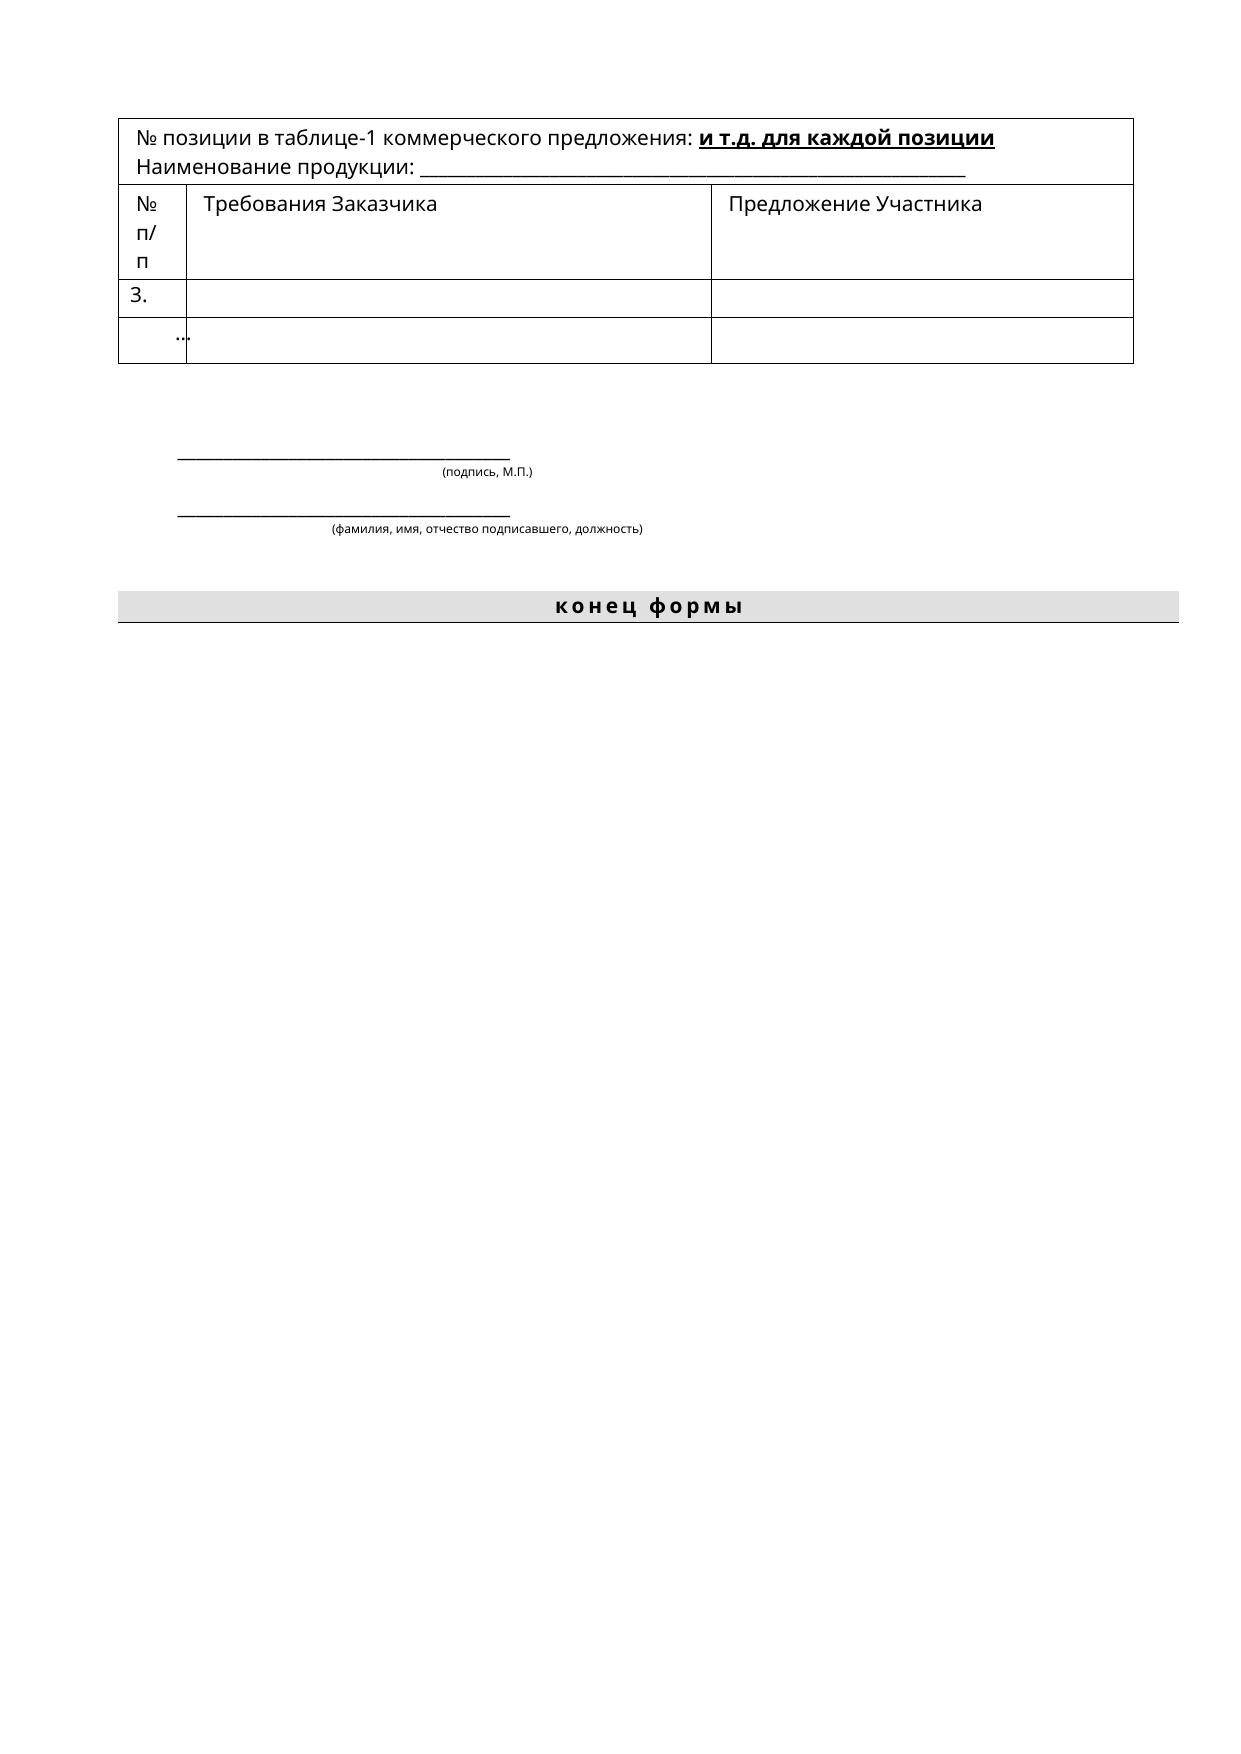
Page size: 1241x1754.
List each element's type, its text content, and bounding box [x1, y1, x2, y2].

text (подпись, М.П.) [118, 463, 797, 492]
table_cell № п/п [119, 185, 186, 279]
table_cell [119, 280, 186, 317]
text ____________________________________ [118, 492, 1181, 520]
table_cell … [119, 318, 186, 363]
table_cell [187, 280, 711, 317]
table_cell [712, 318, 1133, 363]
table_cell [712, 280, 1133, 317]
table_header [119, 119, 1133, 184]
text конец формы [118, 591, 1179, 622]
table_cell [187, 318, 711, 363]
text (фамилия, имя, отчество подписавшего, должность) [118, 520, 797, 549]
text ____________________________________ [118, 435, 1181, 463]
table_cell Требования Заказчика [187, 185, 711, 279]
table_cell Предложение Участника [712, 185, 1133, 279]
